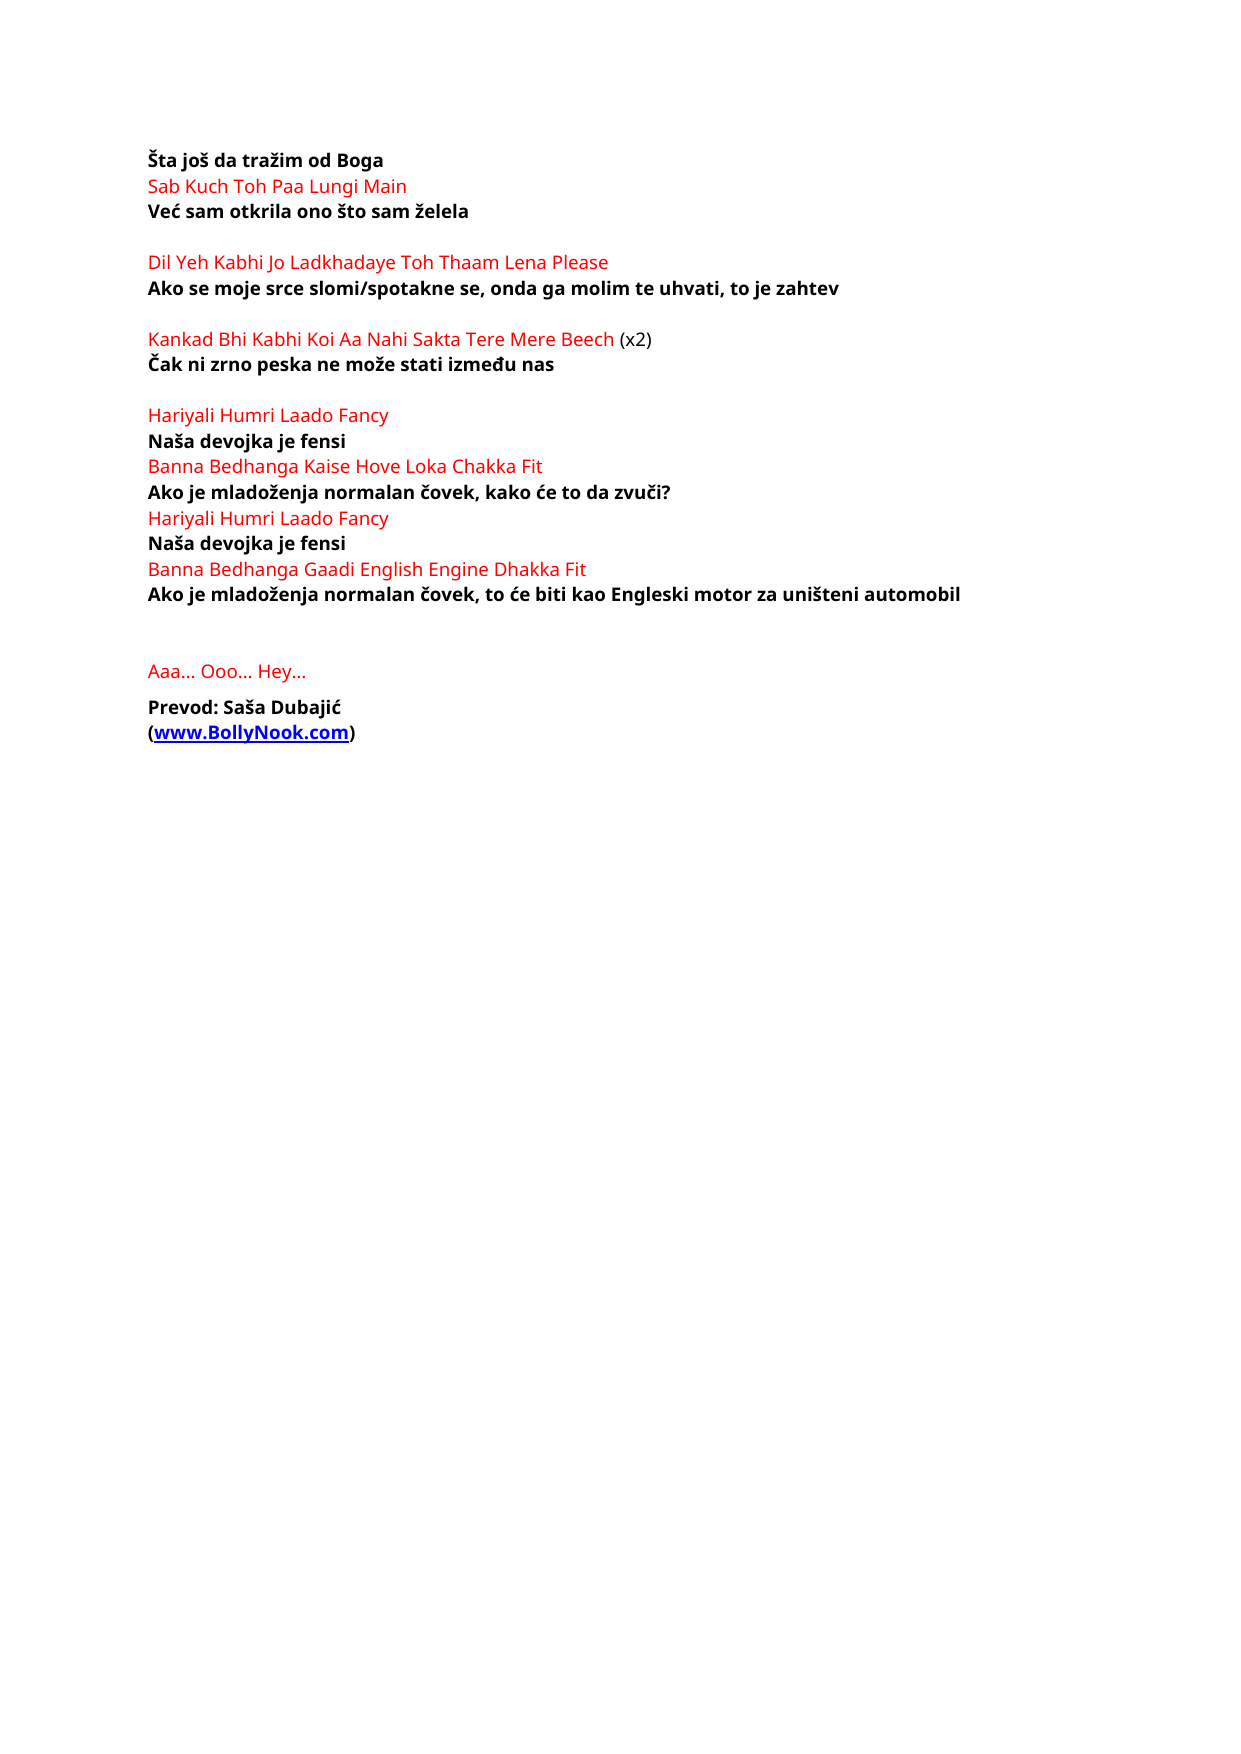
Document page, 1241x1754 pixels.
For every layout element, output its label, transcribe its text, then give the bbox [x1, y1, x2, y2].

text Prevod: Saša Dubajić [148, 694, 1093, 719]
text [148, 148, 1093, 683]
text (www.BollyNook.com) [148, 719, 1093, 745]
